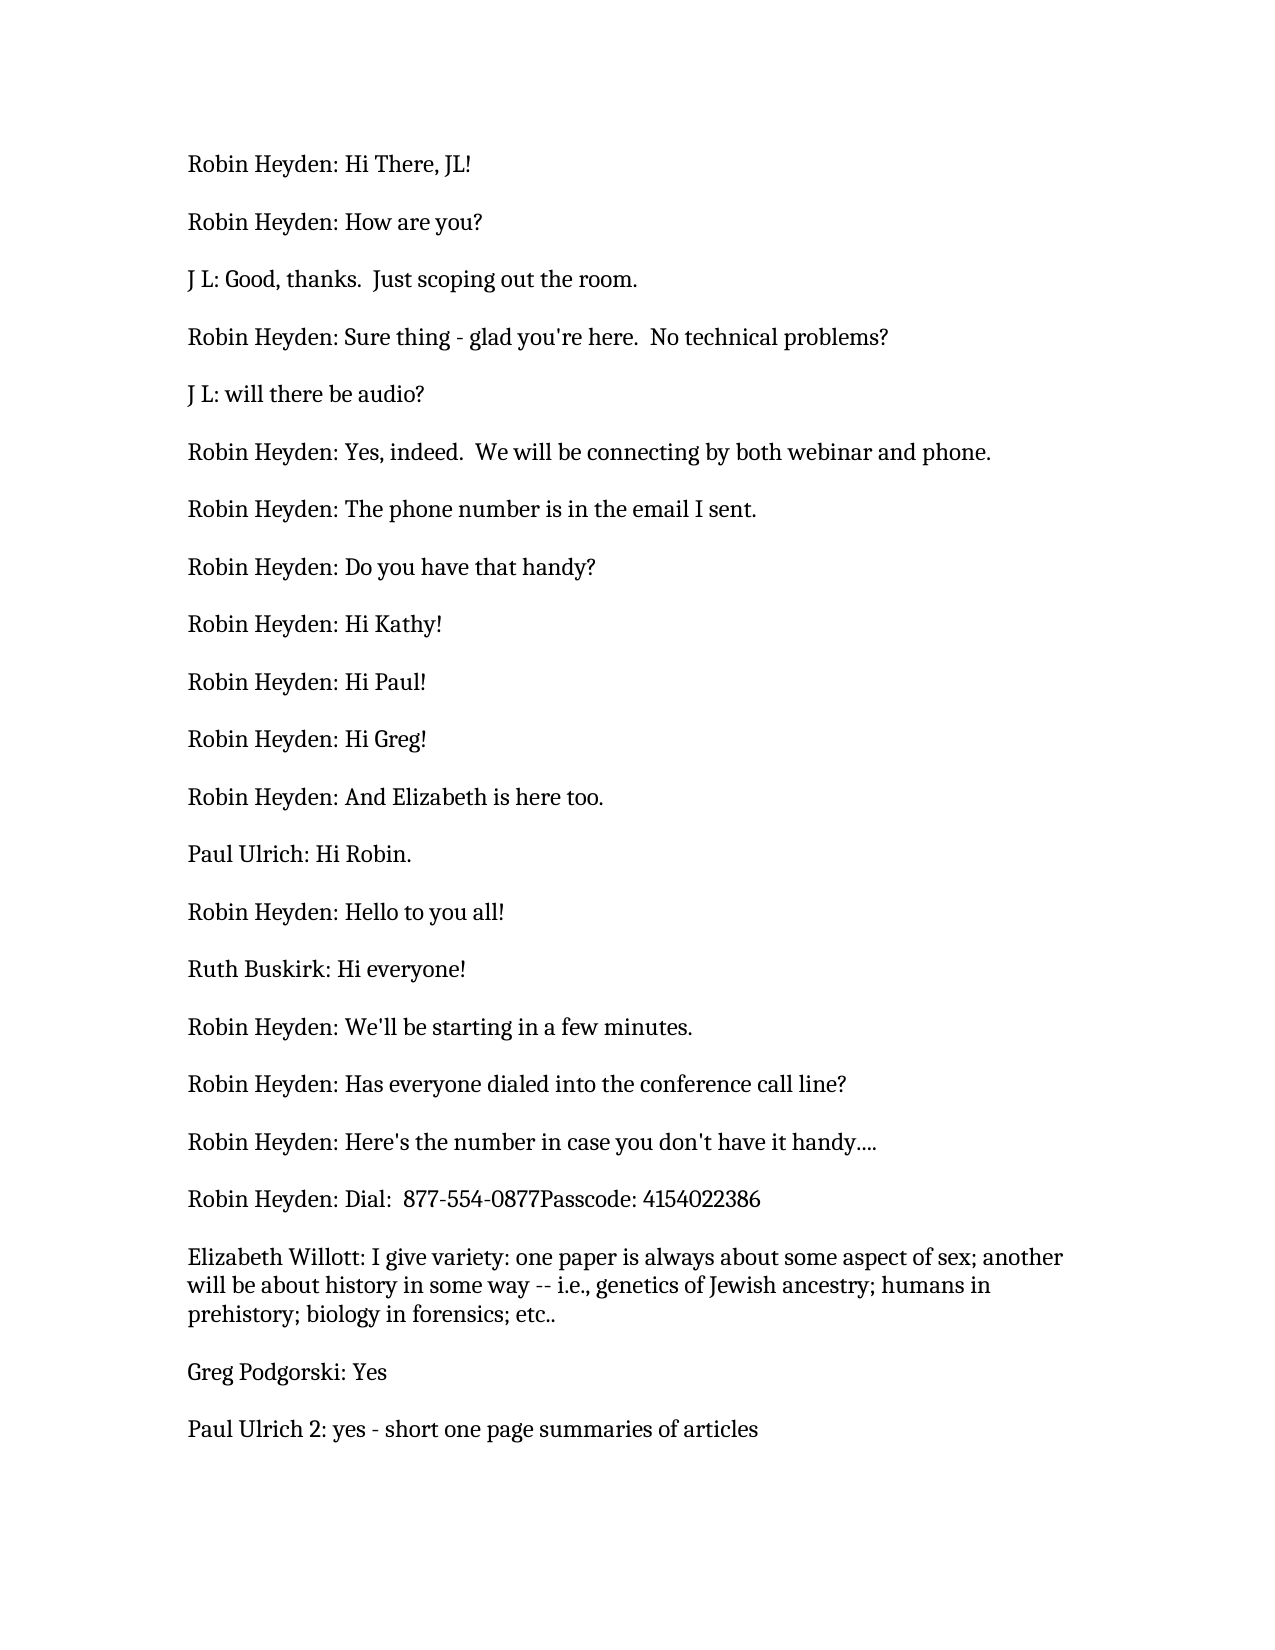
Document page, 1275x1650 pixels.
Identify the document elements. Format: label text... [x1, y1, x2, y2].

text Robin Heyden: Do you have that handy? [187, 552, 1087, 581]
text Robin Heyden: Here's the number in case you don't have it handy.... [187, 1127, 1087, 1156]
text Robin Heyden: Yes, indeed. We will be connecting by both webinar and phone. [187, 437, 1087, 466]
text Elizabeth Willott: I give variety: one paper is always about some aspect of sex; another will be about history in some way -- i.e., genetics of Jewish ancestry; humans in prehistory; biology in forensics; etc.. [187, 1242, 1087, 1329]
text Paul Ulrich: Hi Robin. [187, 840, 1087, 869]
text Robin Heyden: Hello to you all! [187, 897, 1087, 926]
text Robin Heyden: Has everyone dialed into the conference call line? [187, 1070, 1087, 1099]
text Robin Heyden: The phone number is in the email I sent. [187, 495, 1087, 524]
text Paul Ulrich 2: yes - short one page summaries of articles [187, 1415, 1087, 1444]
text Robin Heyden: Dial: 877-554-0877Passcode: 4154022386 [187, 1185, 1087, 1214]
text Robin Heyden: Sure thing - glad you're here. No technical problems? [187, 322, 1087, 351]
text Robin Heyden: Hi Kathy! [187, 610, 1087, 639]
text Ruth Buskirk: Hi everyone! [187, 955, 1087, 984]
text Robin Heyden: And Elizabeth is here too. [187, 782, 1087, 811]
text Greg Podgorski: Yes [187, 1357, 1087, 1386]
text Robin Heyden: Hi Greg! [187, 725, 1087, 754]
text J L: will there be audio? [187, 380, 1087, 409]
text Robin Heyden: How are you? [187, 207, 1087, 236]
text Robin Heyden: Hi Paul! [187, 667, 1087, 696]
text Robin Heyden: Hi There, JL! [187, 150, 1087, 179]
text Robin Heyden: We'll be starting in a few minutes. [187, 1012, 1087, 1041]
text J L: Good, thanks. Just scoping out the room. [187, 265, 1087, 294]
